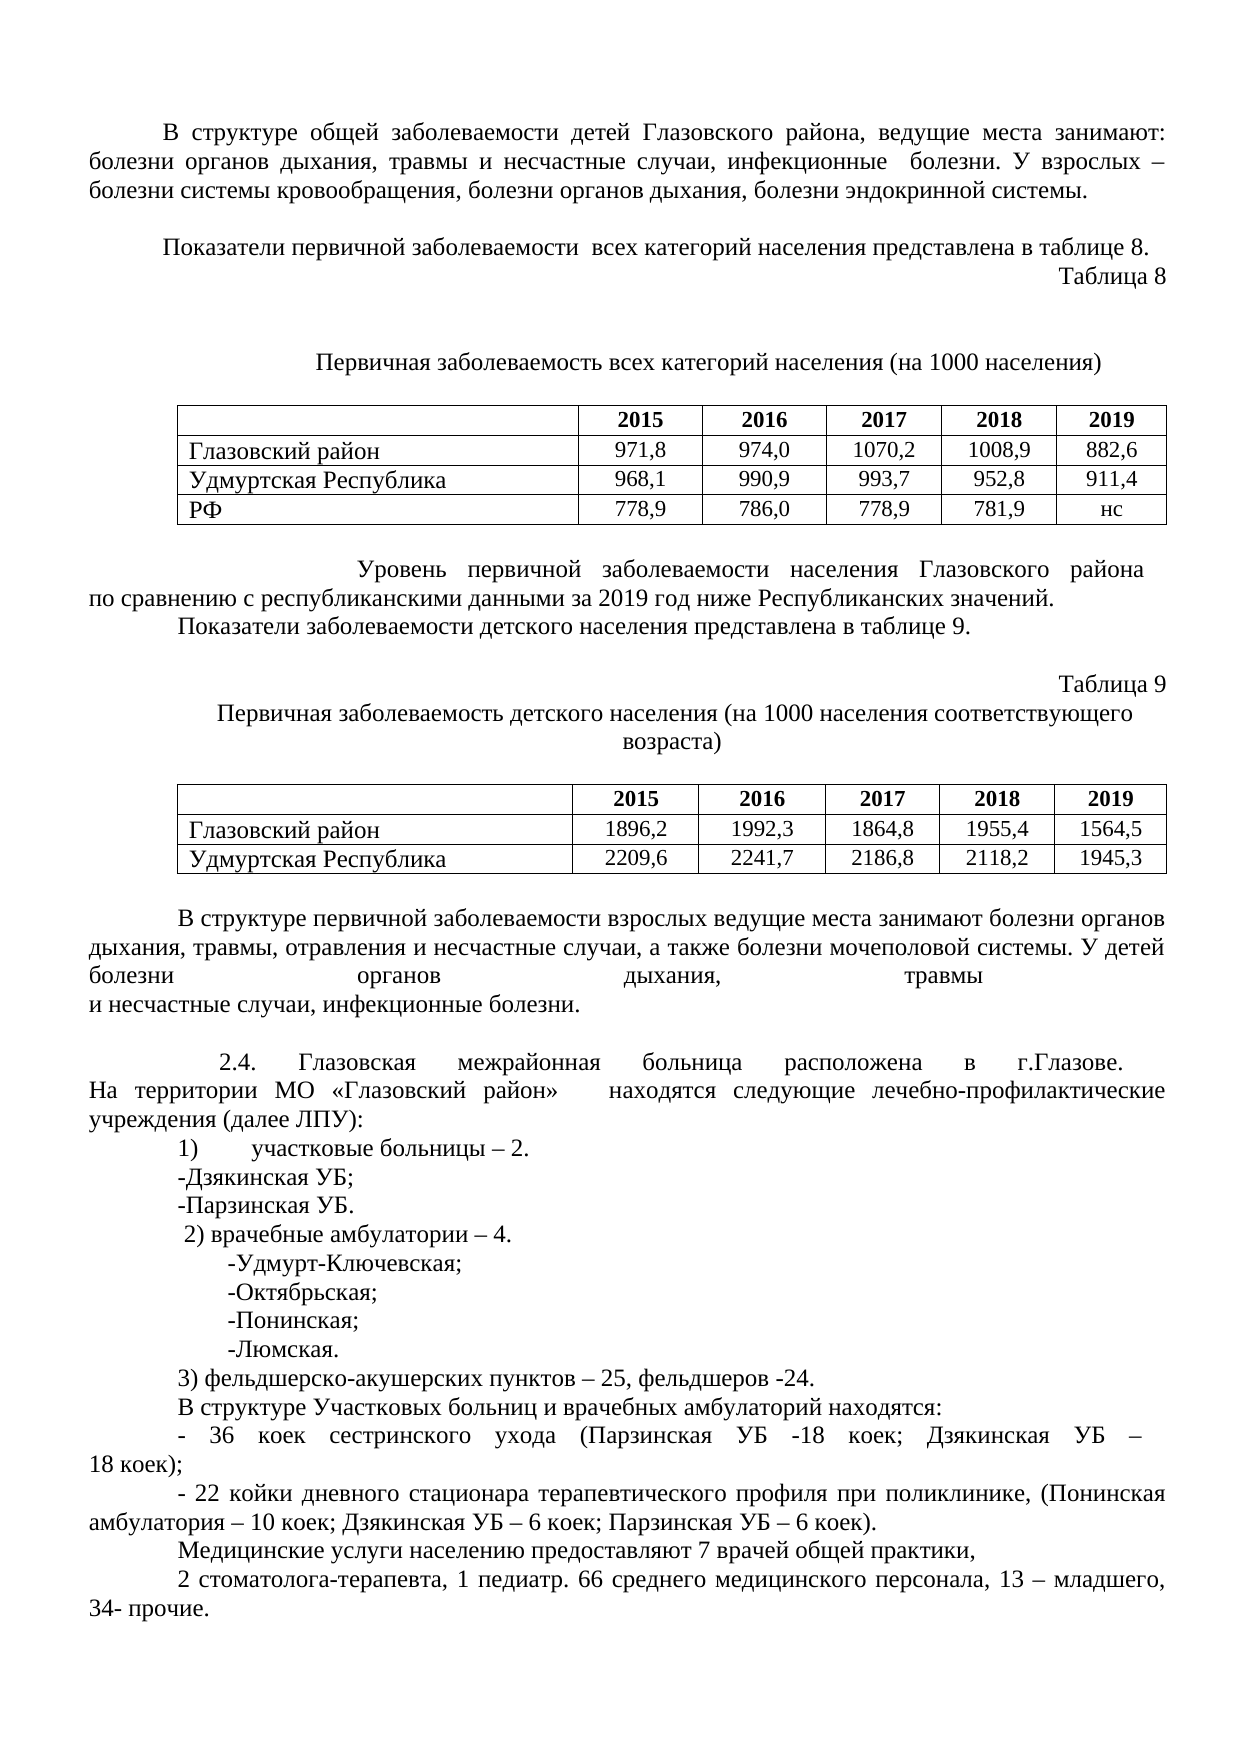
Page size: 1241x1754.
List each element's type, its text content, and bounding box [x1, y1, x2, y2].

text В структуре общей заболеваемости детей Глазовского района, ведущие места занимают: болезни органов дыхания, травмы и несчастные случаи, инфекционные болезни. У взрослых – болезни системы кровообращения, болезни органов дыхания, болезни эндокринной системы. [88, 117, 1166, 204]
list Первичная заболеваемость всех категорий населения (на 1000 населения) [177, 347, 1166, 376]
text -Октябрьская; [88, 1277, 1166, 1306]
text -Понинская; [88, 1306, 1166, 1334]
table_cell 1992,3 [699, 815, 825, 843]
text -Дзякинская УБ; [88, 1162, 1166, 1191]
table_header 2017 [826, 785, 939, 814]
table_header 2019 [1055, 785, 1166, 814]
table_cell 781,9 [942, 495, 1056, 524]
text 2) врачебные амбулатории – 4. [88, 1219, 1166, 1248]
table_header 2015 [573, 785, 698, 814]
list участковые больницы – 2. [88, 1133, 1166, 1162]
list Показатели первичной заболеваемости всех категорий населения представлена в таблице 8. [88, 232, 1166, 261]
table_cell 1564,5 [1055, 815, 1166, 843]
list Показатели заболеваемости детского населения представлена в таблице 9. [88, 611, 1166, 640]
table_cell Глазовский район [178, 815, 572, 843]
table_cell 990,9 [703, 466, 826, 494]
table_header 2017 [827, 406, 941, 435]
table_cell 786,0 [703, 495, 826, 524]
table_header 2015 [579, 406, 702, 435]
table_header [178, 406, 578, 435]
table_cell 993,7 [827, 466, 941, 494]
table_cell 968,1 [579, 466, 702, 494]
table_cell 1070,2 [827, 436, 941, 464]
text - 22 койки дневного стационара терапевтического профиля при поликлинике, (Понинская амбулатория – 10 коек; Дзякинская УБ – 6 коек; Парзинская УБ – 6 коек). [88, 1478, 1166, 1536]
text - 36 коек сестринского ухода (Парзинская УБ -18 коек; Дзякинская УБ – 18 коек); [88, 1421, 1166, 1478]
table_header 2019 [1057, 406, 1166, 435]
table_cell 971,8 [579, 436, 702, 464]
text -Парзинская УБ. [88, 1191, 1166, 1219]
list Первичная заболеваемость детского населения (на 1000 населения соответствующего возраста) [177, 698, 1166, 755]
table_cell 1955,4 [940, 815, 1054, 843]
table_header [178, 785, 572, 814]
table_cell 1864,8 [826, 815, 939, 843]
table_cell РФ [178, 495, 578, 524]
list Таблица 9 [177, 669, 1166, 698]
text Медицинские услуги населению предоставляют 7 врачей общей практики, [88, 1536, 1166, 1564]
text В структуре первичной заболеваемости взрослых ведущие места занимают болезни органов дыхания, травмы, отравления и несчастные случаи, а также болезни мочеполовой системы. У детей болезни органов дыхания, травмы и несчастные случаи, инфекционные болезни. [88, 903, 1166, 1018]
table_cell 1008,9 [942, 436, 1056, 464]
text 2.4. Глазовская межрайонная больница расположена в г.Глазове. На территории МО «Глазовский район» находятся следующие лечебно-профилактические учреждения (далее ЛПУ): [88, 1047, 1166, 1133]
text 2 стоматолога-терапевта, 1 педиатр. 66 среднего медицинского персонала, 13 – младшего, 34- прочие. [88, 1564, 1166, 1622]
table_cell 778,9 [827, 495, 941, 524]
table_cell 2186,8 [826, 845, 939, 873]
table_cell 911,4 [1057, 466, 1166, 494]
text -Люмская. [88, 1334, 1166, 1363]
table_cell 2241,7 [699, 845, 825, 873]
table_header 2018 [940, 785, 1054, 814]
table_cell 778,9 [579, 495, 702, 524]
table_cell Глазовский район [178, 436, 578, 464]
text В структуре Участковых больниц и врачебных амбулаторий находятся: [88, 1392, 1166, 1421]
table_cell 974,0 [703, 436, 826, 464]
table_cell нс [1057, 495, 1166, 524]
table_cell Удмуртская Республика [178, 845, 572, 873]
table_cell Удмуртская Республика [178, 466, 578, 494]
table_cell 882,6 [1057, 436, 1166, 464]
text 3) фельдшерско-акушерских пунктов – 25, фельдшеров -24. [88, 1363, 1166, 1392]
table_cell 1945,3 [1055, 845, 1166, 873]
table_cell 2118,2 [940, 845, 1054, 873]
list Таблица 8 [177, 261, 1166, 290]
table_cell 952,8 [942, 466, 1056, 494]
table_cell 2209,6 [573, 845, 698, 873]
table_header 2016 [703, 406, 826, 435]
text Уровень первичной заболеваемости населения Глазовского района по сравнению с республиканскими данными за 2019 год ниже Республиканских значений. [88, 554, 1166, 611]
table_header 2018 [942, 406, 1056, 435]
text -Удмурт-Ключевская; [88, 1248, 1166, 1277]
table_cell 1896,2 [573, 815, 698, 843]
table_header 2016 [699, 785, 825, 814]
